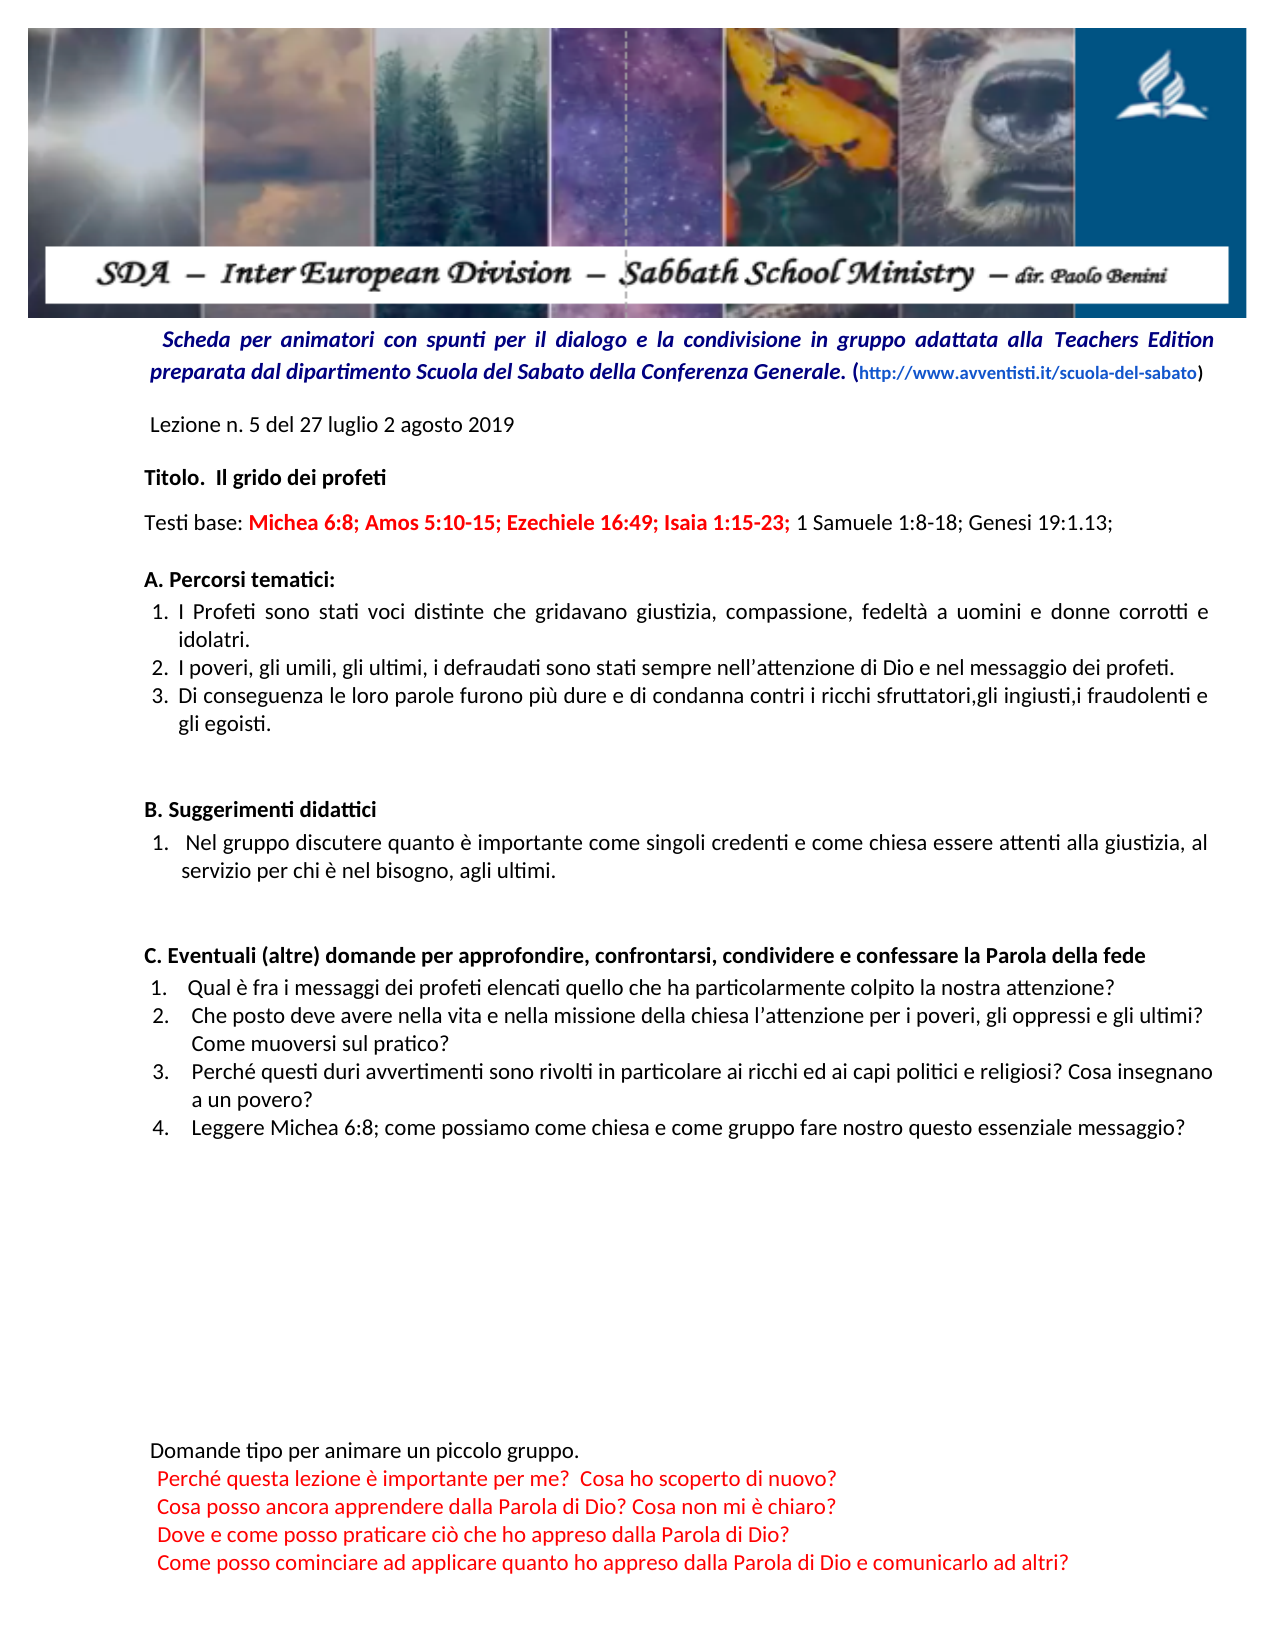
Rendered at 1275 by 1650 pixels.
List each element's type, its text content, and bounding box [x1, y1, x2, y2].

text Lezione n. 5 del 27 luglio 2 agosto 2019 [150, 410, 1216, 438]
text Testi base: Michea 6:8; Amos 5:10-15; Ezechiele 16:49; Isaia 1:15-23; 1 Samuele 1:8-18; Genesi 19:1.13; [144, 508, 1217, 536]
text C. Eventuali (altre) domande per approfondire, confrontarsi, condividere e confessare la Parola della fede [144, 941, 1217, 969]
list Che posto deve avere nella vita e nella missione della chiesa l’attenzione per i poveri, gli oppressi e gli ultimi? Come muoversi sul pratico? [152, 1001, 1216, 1057]
list Qual è fra i messaggi dei profeti elencati quello che ha particolarmente colpito la nostra attenzione? [150, 973, 1216, 1001]
text Scheda per animatori con spunti per il dialogo e la condivisione in gruppo adattata alla Teachers Edition preparata dal dipartimento Scuola del Sabato della Conferenza Generale. (http://www.avventisti.it/scuola-del-sabato) [150, 324, 1216, 385]
list I Profeti sono stati voci distinte che gridavano giustizia, compassione, fedeltà a uomini e donne corrotti e idolatri. [151, 597, 1211, 653]
list Leggere Michea 6:8; come possiamo come chiesa e come gruppo fare nostro questo essenziale messaggio? [152, 1113, 1216, 1141]
list Nel gruppo discutere quanto è importante come singoli credenti e come chiesa essere attenti alla giustizia, al servizio per chi è nel bisogno, agli ultimi. [152, 828, 1211, 884]
text A. Percorsi tematici: [144, 565, 1217, 593]
text B. Suggerimenti didattici [144, 796, 1217, 823]
picture [28, 28, 1247, 318]
list I poveri, gli umili, gli ultimi, i defraudati sono stati sempre nell’attenzione di Dio e nel messaggio dei profeti. [151, 653, 1211, 681]
text Titolo. Il grido dei profeti [144, 463, 1217, 491]
list Perché questi duri avvertimenti sono rivolti in particolare ai ricchi ed ai capi politici e religiosi? Cosa insegnano a un povero? [152, 1057, 1216, 1113]
list Di conseguenza le loro parole furono più dure e di condanna contri i ricchi sfruttatori,gli ingiusti,i fraudolenti e gli egoisti. [151, 681, 1211, 737]
